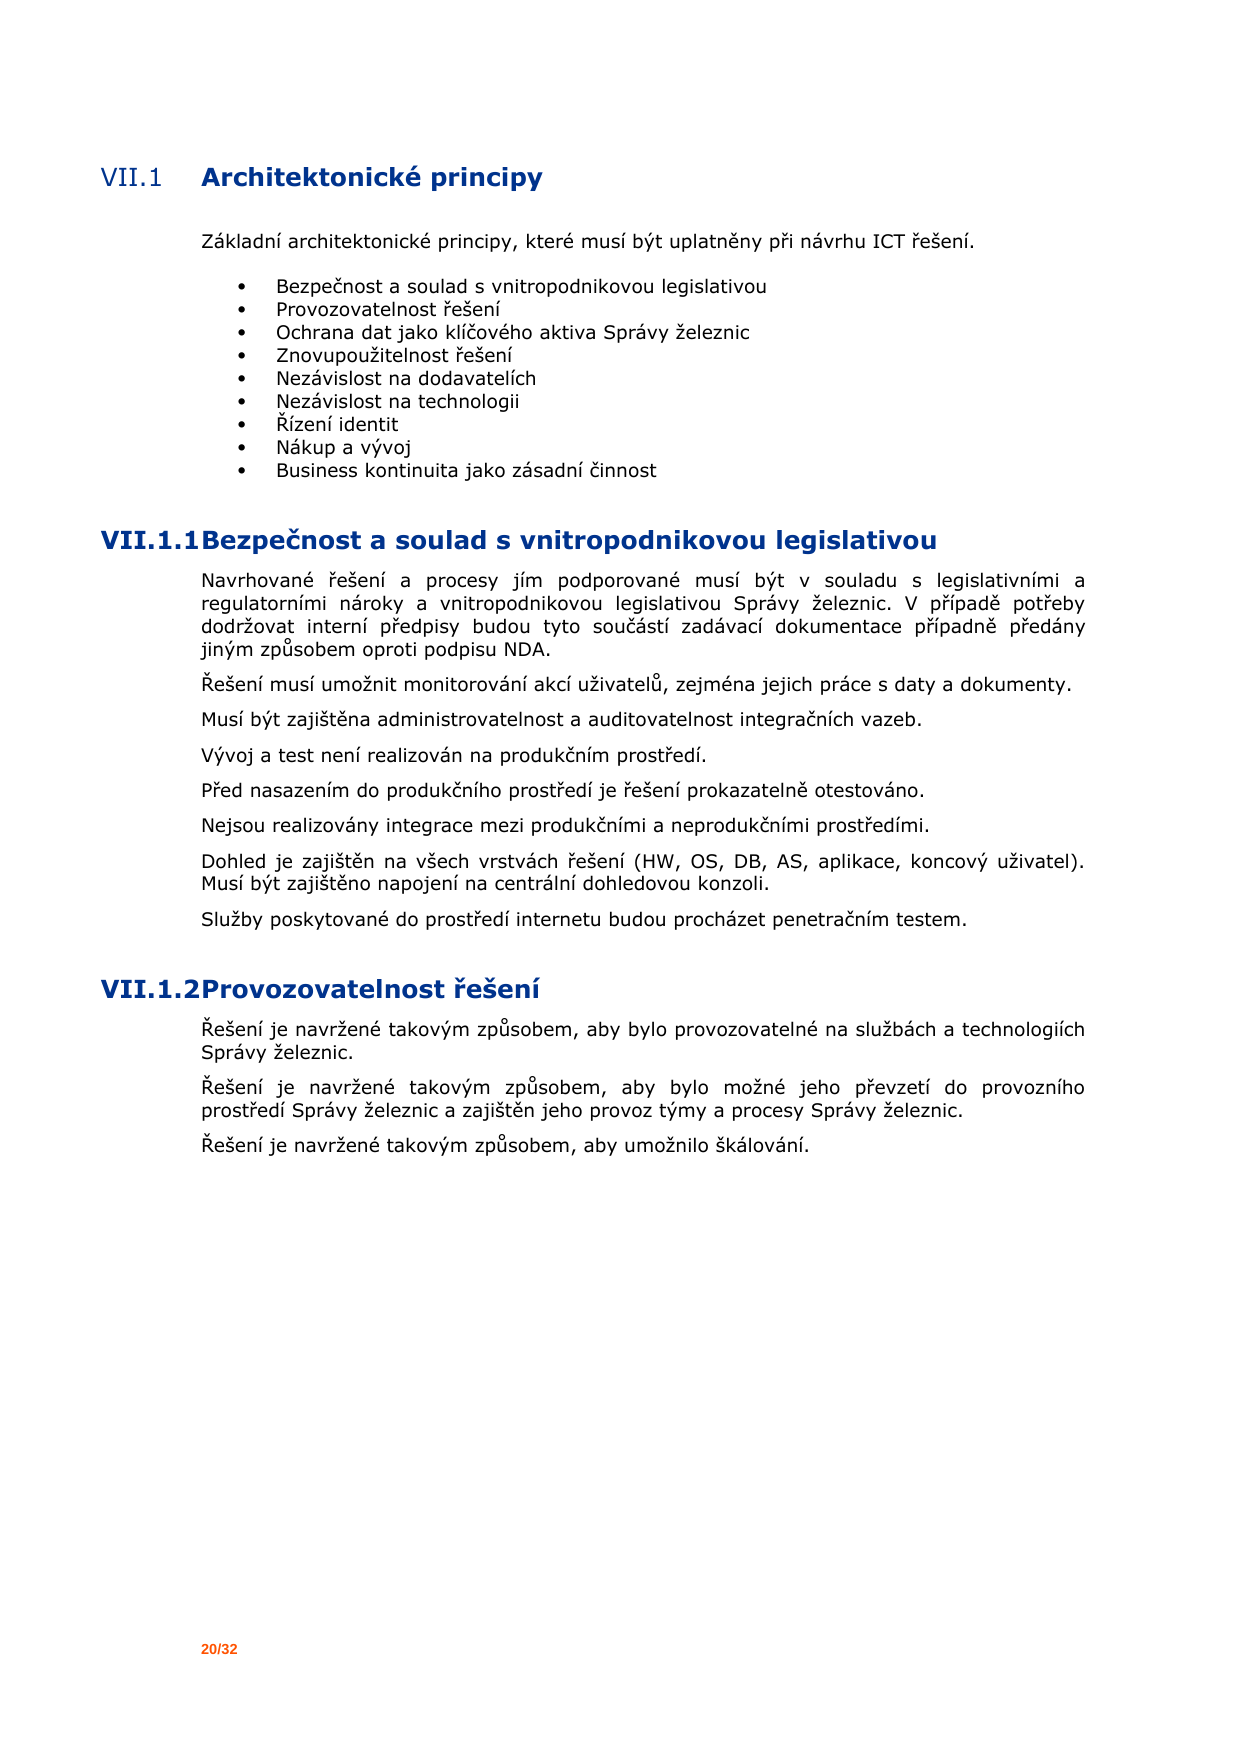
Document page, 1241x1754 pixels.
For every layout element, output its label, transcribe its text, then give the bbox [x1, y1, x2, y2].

list Business kontinuita jako zásadní činnost [238, 458, 1087, 481]
text Řešení musí umožnit monitorování akcí uživatelů, zejména jejich práce s daty a dokumenty. [201, 673, 1087, 695]
text Řešení je navržené takovým způsobem, aby bylo provozovatelné na službách a technologiích Správy železnic. [201, 1018, 1087, 1063]
subtitle Architektonické principy [100, 157, 1087, 194]
list Nezávislost na dodavatelích [238, 367, 1087, 390]
text Vývoj a test není realizován na produkčním prostředí. [201, 743, 1087, 766]
subtitle Bezpečnost a soulad s vnitropodnikovou legislativou [100, 523, 1087, 556]
subtitle Provozovatelnost řešení [100, 972, 1087, 1005]
text Navrhované řešení a procesy jím podporované musí být v souladu s legislativními a regulatorními nároky a vnitropodnikovou legislativou Správy železnic. V případě potřeby dodržovat interní předpisy budou tyto součástí zadávací dokumentace případně předány jiným způsobem oproti podpisu NDA. [201, 569, 1087, 660]
text Musí být zajištěna administrovatelnost a auditovatelnost integračních vazeb. [201, 708, 1087, 731]
text Dohled je zajištěn na všech vrstvách řešení (HW, OS, DB, AS, aplikace, koncový uživatel). Musí být zajištěno napojení na centrální dohledovou konzoli. [201, 849, 1087, 895]
text Služby poskytované do prostředí internetu budou procházet penetračním testem. [201, 907, 1087, 930]
list Nákup a vývoj [238, 436, 1087, 458]
text Základní architektonické principy, které musí být uplatněny při návrhu ICT řešení. [201, 229, 1087, 252]
list Ochrana dat jako klíčového aktiva Správy železnic [238, 321, 1087, 344]
text Před nasazením do produkčního prostředí je řešení prokazatelně otestováno. [201, 778, 1087, 801]
text Nejsou realizovány integrace mezi produkčními a neprodukčními prostředími. [201, 814, 1087, 837]
text Řešení je navržené takovým způsobem, aby bylo možné jeho převzetí do provozního prostředí Správy železnic a zajištěn jeho provoz týmy a procesy Správy železnic. [201, 1076, 1087, 1121]
list Znovupoužitelnost řešení [238, 344, 1087, 367]
list Řízení identit [238, 413, 1087, 436]
list Bezpečnost a soulad s vnitropodnikovou legislativou [238, 275, 1087, 298]
list Provozovatelnost řešení [238, 298, 1087, 321]
list Nezávislost na technologii [238, 390, 1087, 413]
text Řešení je navržené takovým způsobem, aby umožnilo škálování. [201, 1134, 1087, 1157]
